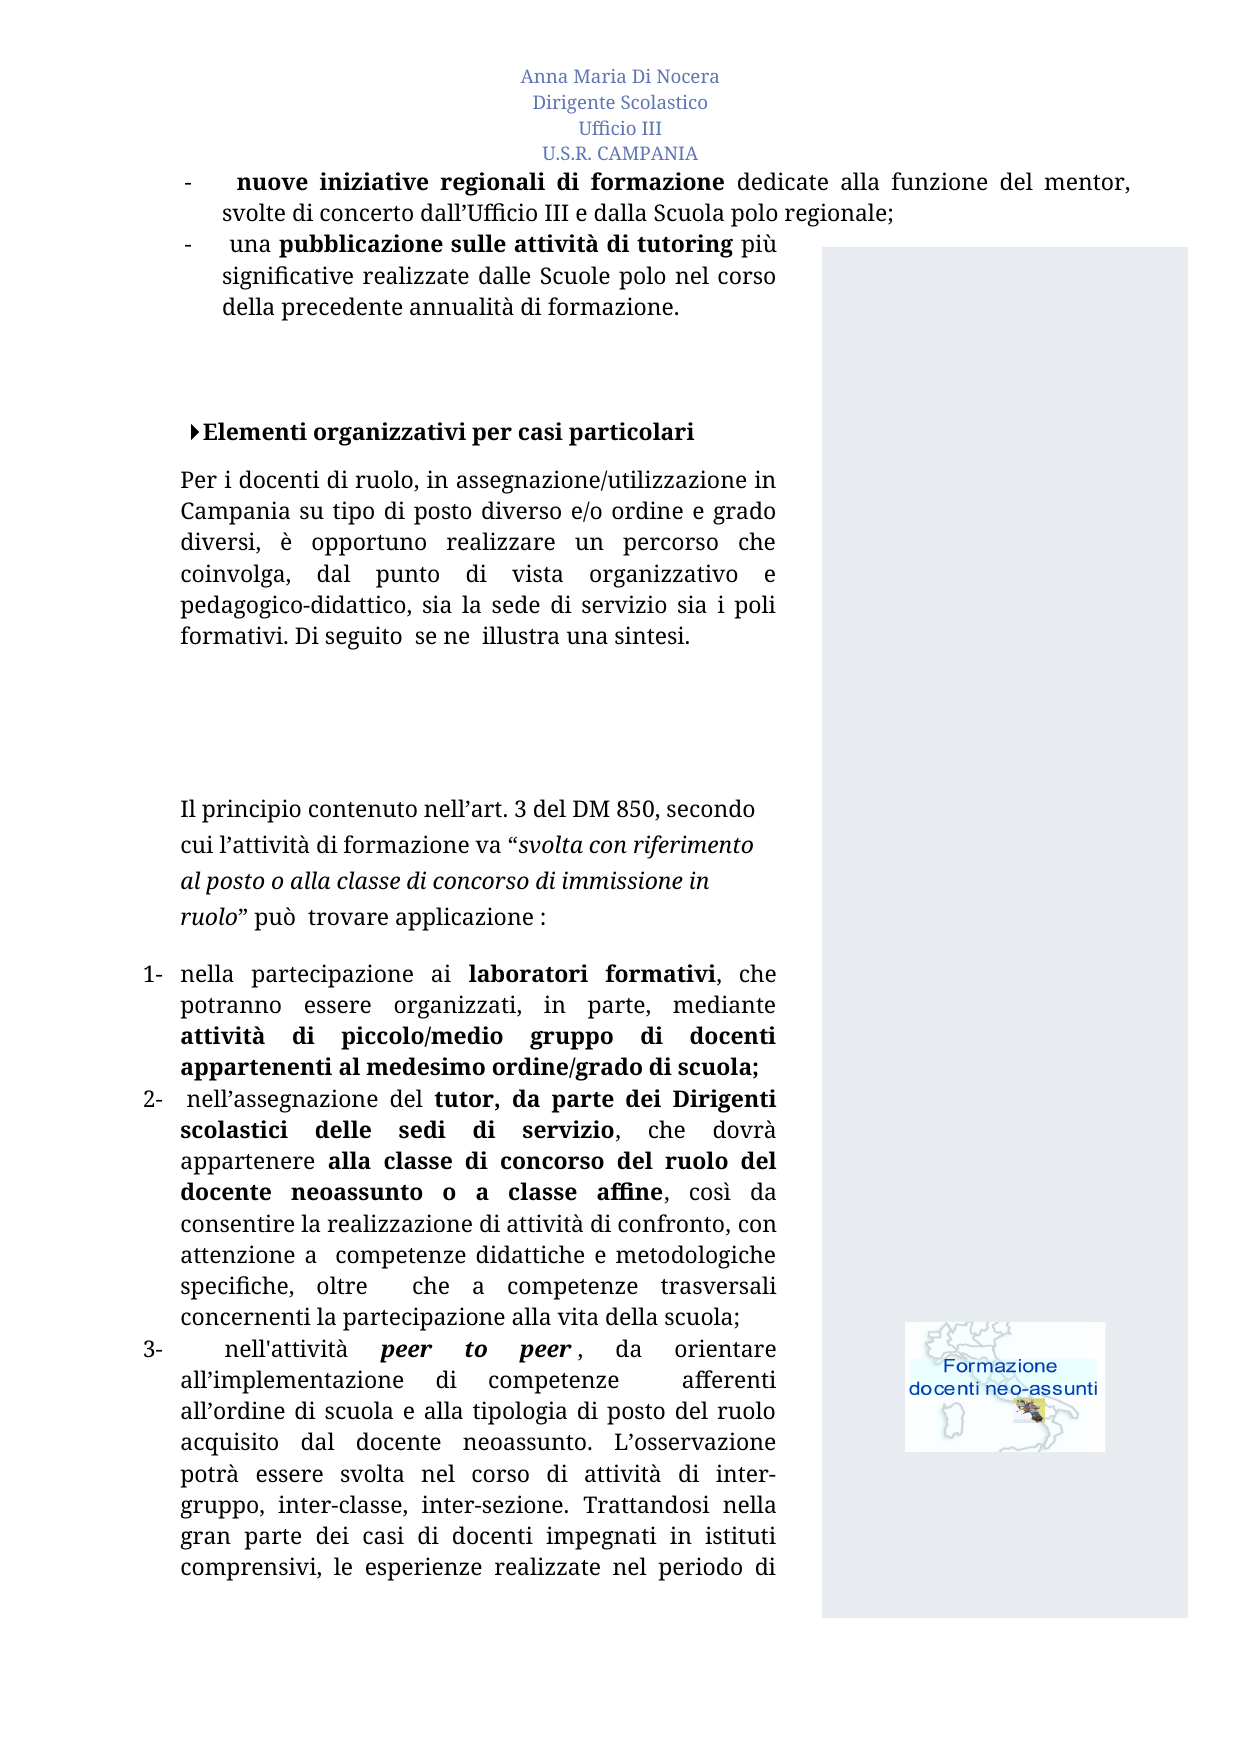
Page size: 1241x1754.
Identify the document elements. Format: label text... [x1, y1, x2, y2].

list nella partecipazione ai laboratori formativi, che potranno essere organizzati, in parte, mediante attività di piccolo/medio gruppo di docenti appartenenti al medesimo ordine/grado di scuola; [143, 957, 821, 1082]
text Per i docenti di ruolo, in assegnazione/utilizzazione in Campania su tipo di posto diverso e/o ordine e grado diversi, è opportuno realizzare un percorso che coinvolga, dal punto di vista organizzativo e pedagogico-didattico, sia la sede di servizio sia i poli formativi. Di seguito se ne illustra una sintesi. [180, 464, 821, 651]
list nuove iniziative regionali di formazione dedicate alla funzione del mentor, svolte di concerto dall’Ufficio III e dalla Scuola polo regionale; [184, 166, 1131, 228]
list Elementi organizzativi per casi particolari [184, 416, 821, 447]
text Il principio contenuto nell’art. 3 del DM 850, secondo cui l’attività di formazione va “svolta con riferimento al posto o alla classe di concorso di immissione in ruolo” può trovare applicazione : [180, 793, 821, 932]
list una pubblicazione sulle attività di tutoring più significative realizzate dalle Scuole polo nel corso della precedente annualità di formazione. [184, 228, 1131, 322]
list 2- nell’assegnazione del tutor, da parte dei Dirigenti scolastici delle sedi di servizio, che dovrà appartenere alla classe di concorso del ruolo del docente neoassunto o a classe affine, così da consentire la realizzazione di attività di confronto, con attenzione a competenze didattiche e metodologiche specifiche, oltre che a competenze trasversali concernenti la partecipazione alla vita della scuola; [143, 1082, 821, 1332]
picture [905, 1322, 1106, 1452]
